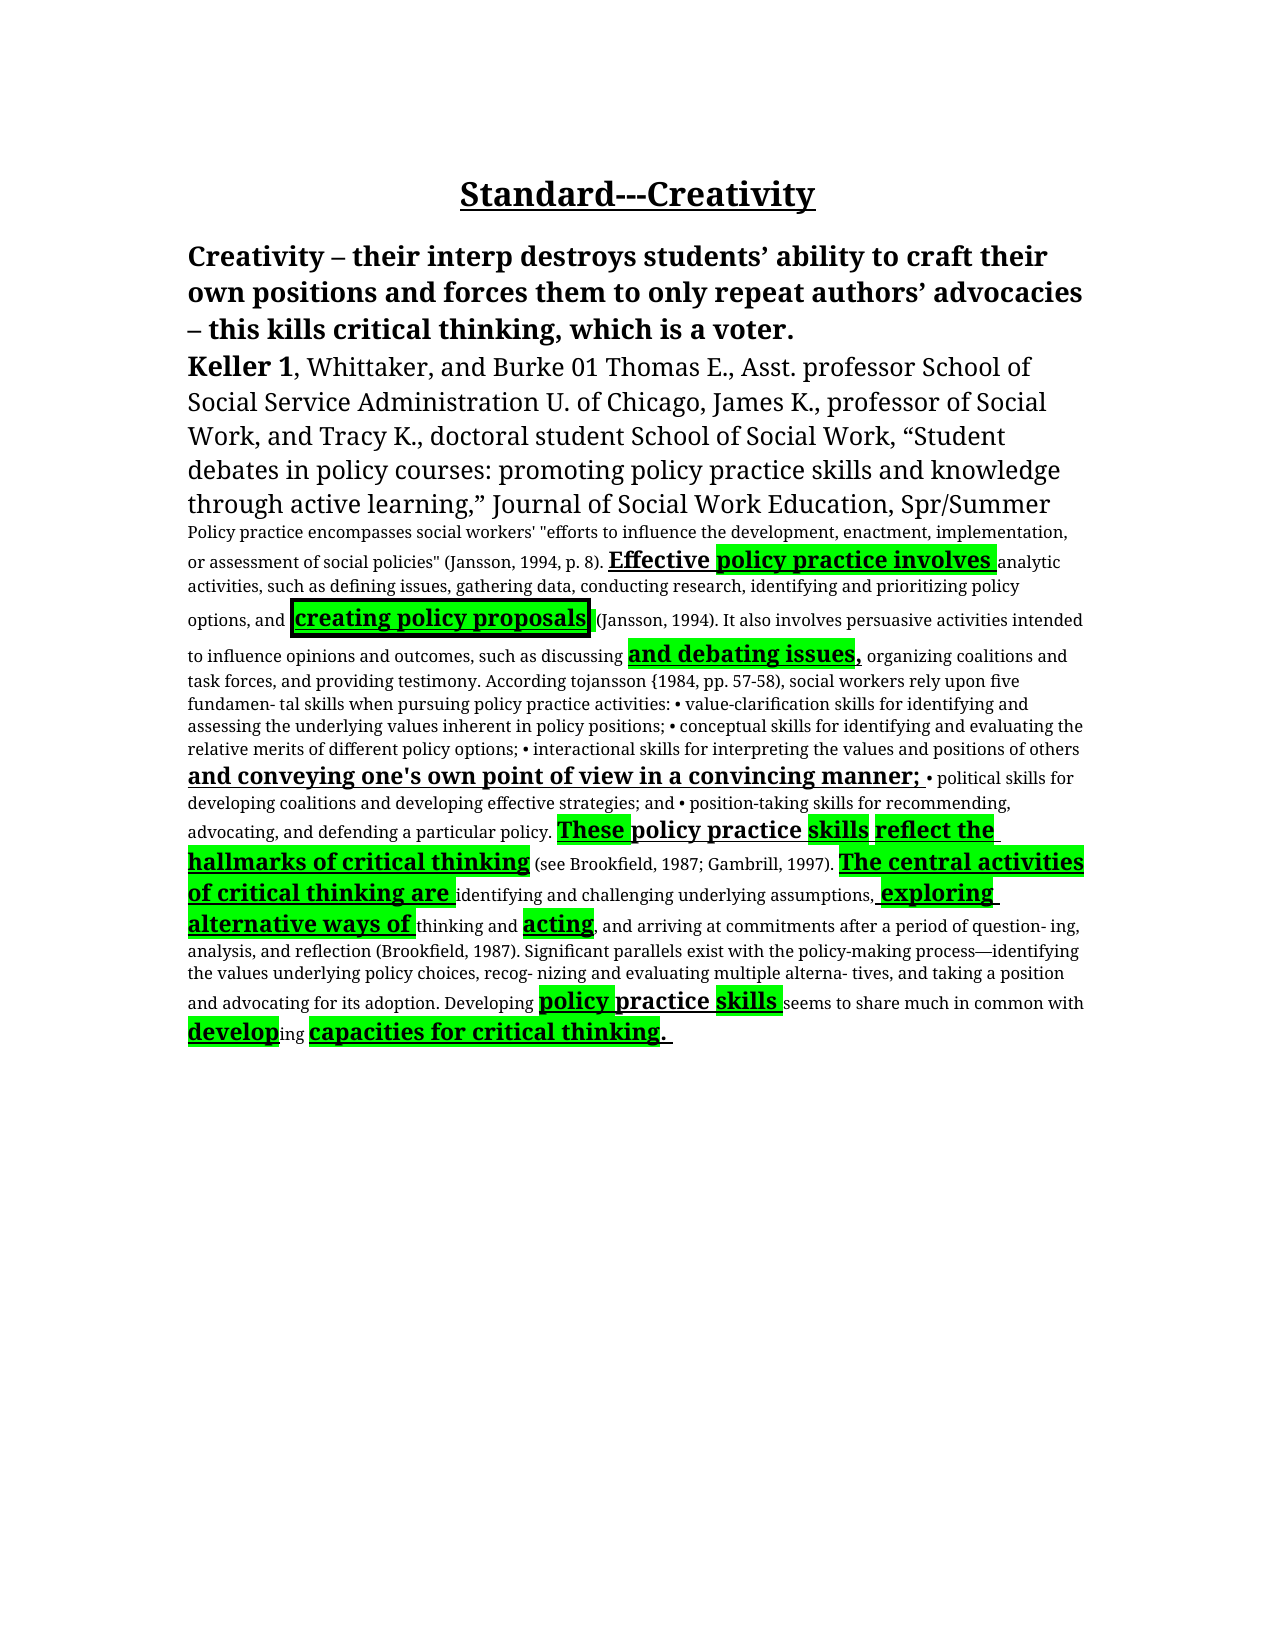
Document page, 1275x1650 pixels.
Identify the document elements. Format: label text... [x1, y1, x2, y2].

text Policy practice encompasses social workers' "efforts to influence the development, enactment, implementation, or assessment of social policies" (Jansson, 1994, p. 8). Effective policy practice involves analytic activities, such as defining issues, gathering data, conducting research, identifying and prioritizing policy options, and creating policy proposals (Jansson, 1994). It also involves persuasive activities intended to influence opinions and outcomes, such as discussing and debating issues, organizing coalitions and task forces, and providing testimony. According tojansson {1984, pp. 57-58), social workers rely upon five fundamen- tal skills when pursuing policy practice activities: • value-clarification skills for identifying and assessing the underlying values inherent in policy positions; • conceptual skills for identifying and evaluating the relative merits of different policy options; • interactional skills for interpreting the values and positions of others and conveying one's own point of view in a convincing manner; • political skills for developing coalitions and developing effective strategies; and • position-taking skills for recommending, advocating, and defending a particular policy. These policy practice skills reflect the hallmarks of critical thinking (see Brookfield, 1987; Gambrill, 1997). The central activities of critical thinking are identifying and challenging underlying assumptions, exploring alternative ways of thinking and acting, and arriving at commitments after a period of question- ing, analysis, and reflection (Brookfield, 1987). Significant parallels exist with the policy-making process—identifying the values underlying policy choices, recog- nizing and evaluating multiple alterna- tives, and taking a position and advocating for its adoption. Developing policy practice skills seems to share much in common with developing capacities for critical thinking. [187, 521, 1087, 1047]
subtitle Standard---Creativity [187, 171, 1087, 216]
text Keller 1, Whittaker, and Burke 01 Thomas E., Asst. professor School of Social Service Administration U. of Chicago, James K., professor of Social Work, and Tracy K., doctoral student School of Social Work, “Student debates in policy courses: promoting policy practice skills and knowledge through active learning,” Journal of Social Work Education, Spr/Summer [187, 348, 1087, 521]
subtitle Creativity – their interp destroys students’ ability to craft their own positions and forces them to only repeat authors’ advocacies – this kills critical thinking, which is a voter. [187, 237, 1087, 348]
